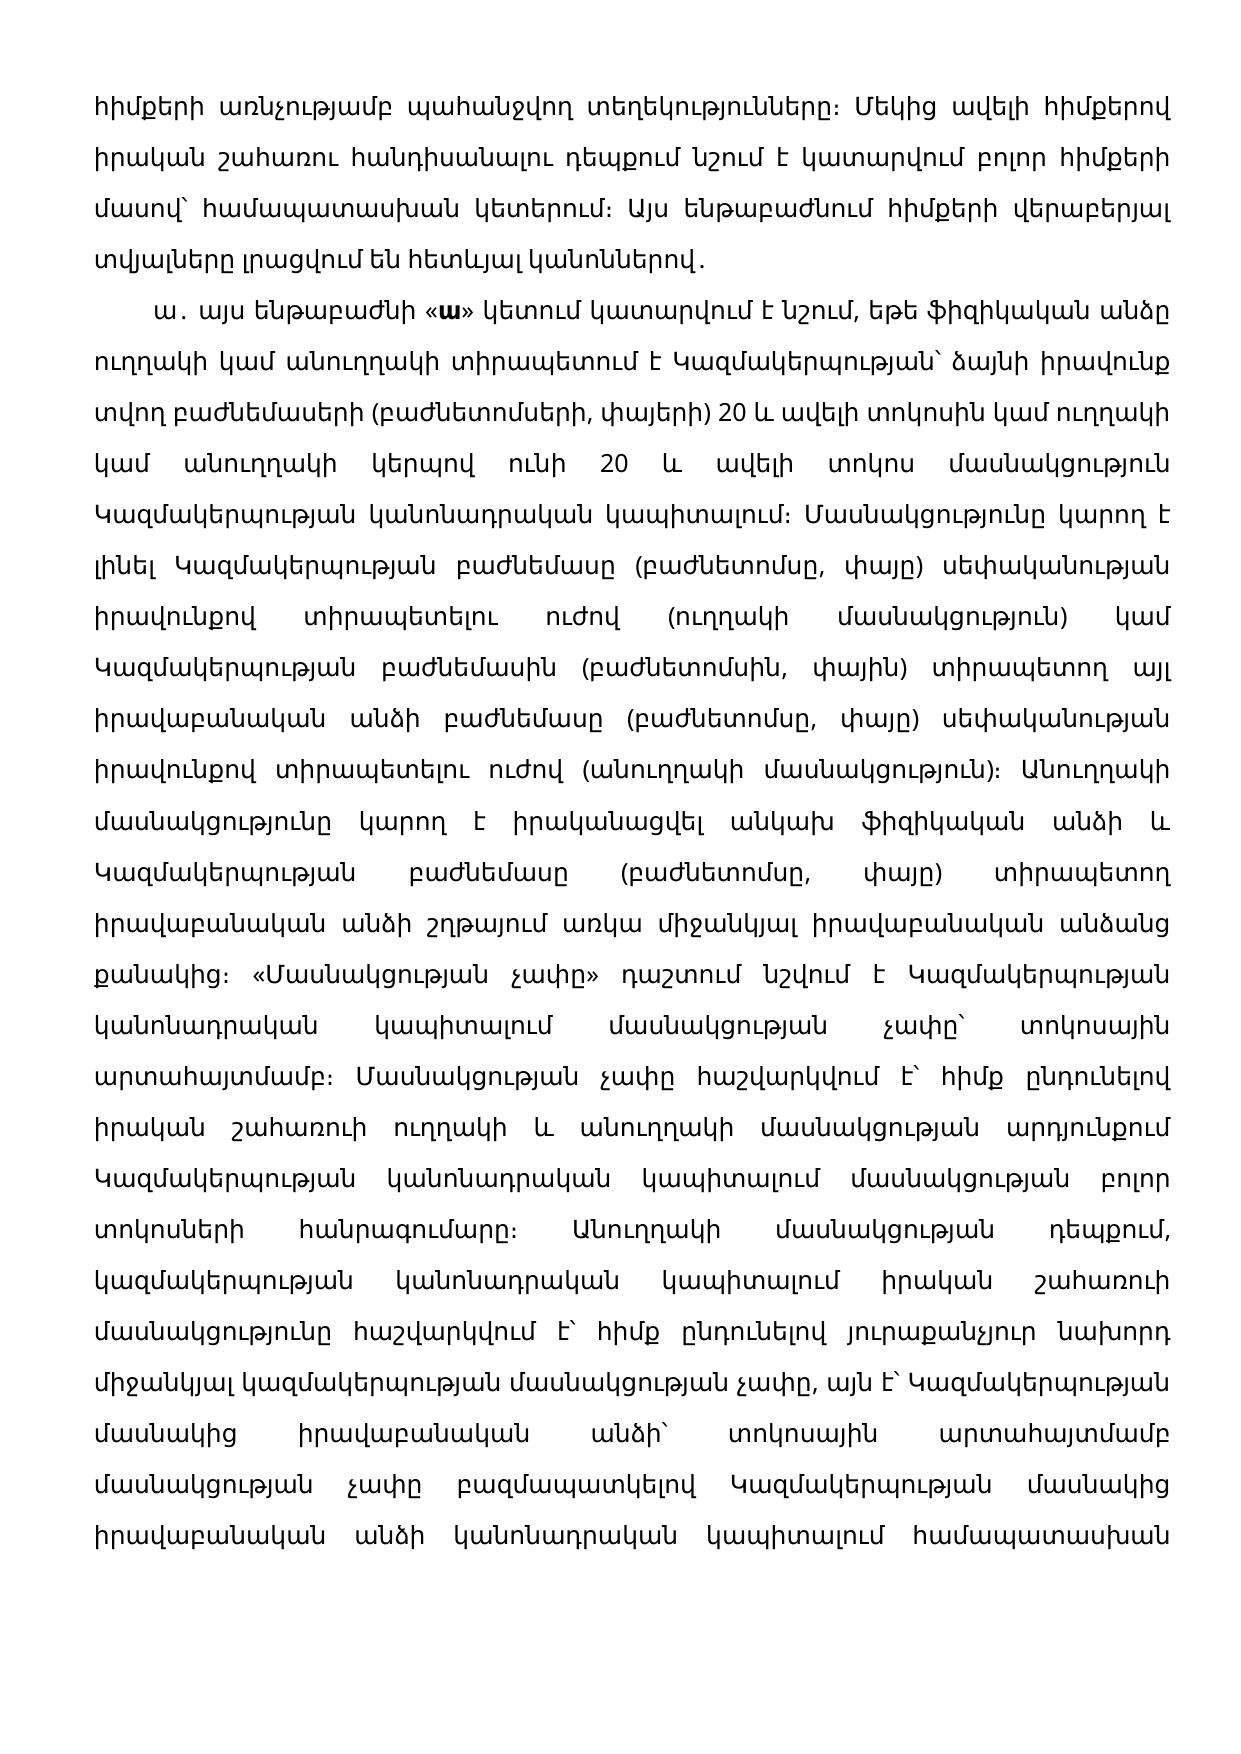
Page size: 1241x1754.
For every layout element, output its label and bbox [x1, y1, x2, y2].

list [94, 89, 1171, 276]
text [94, 293, 1171, 1552]
